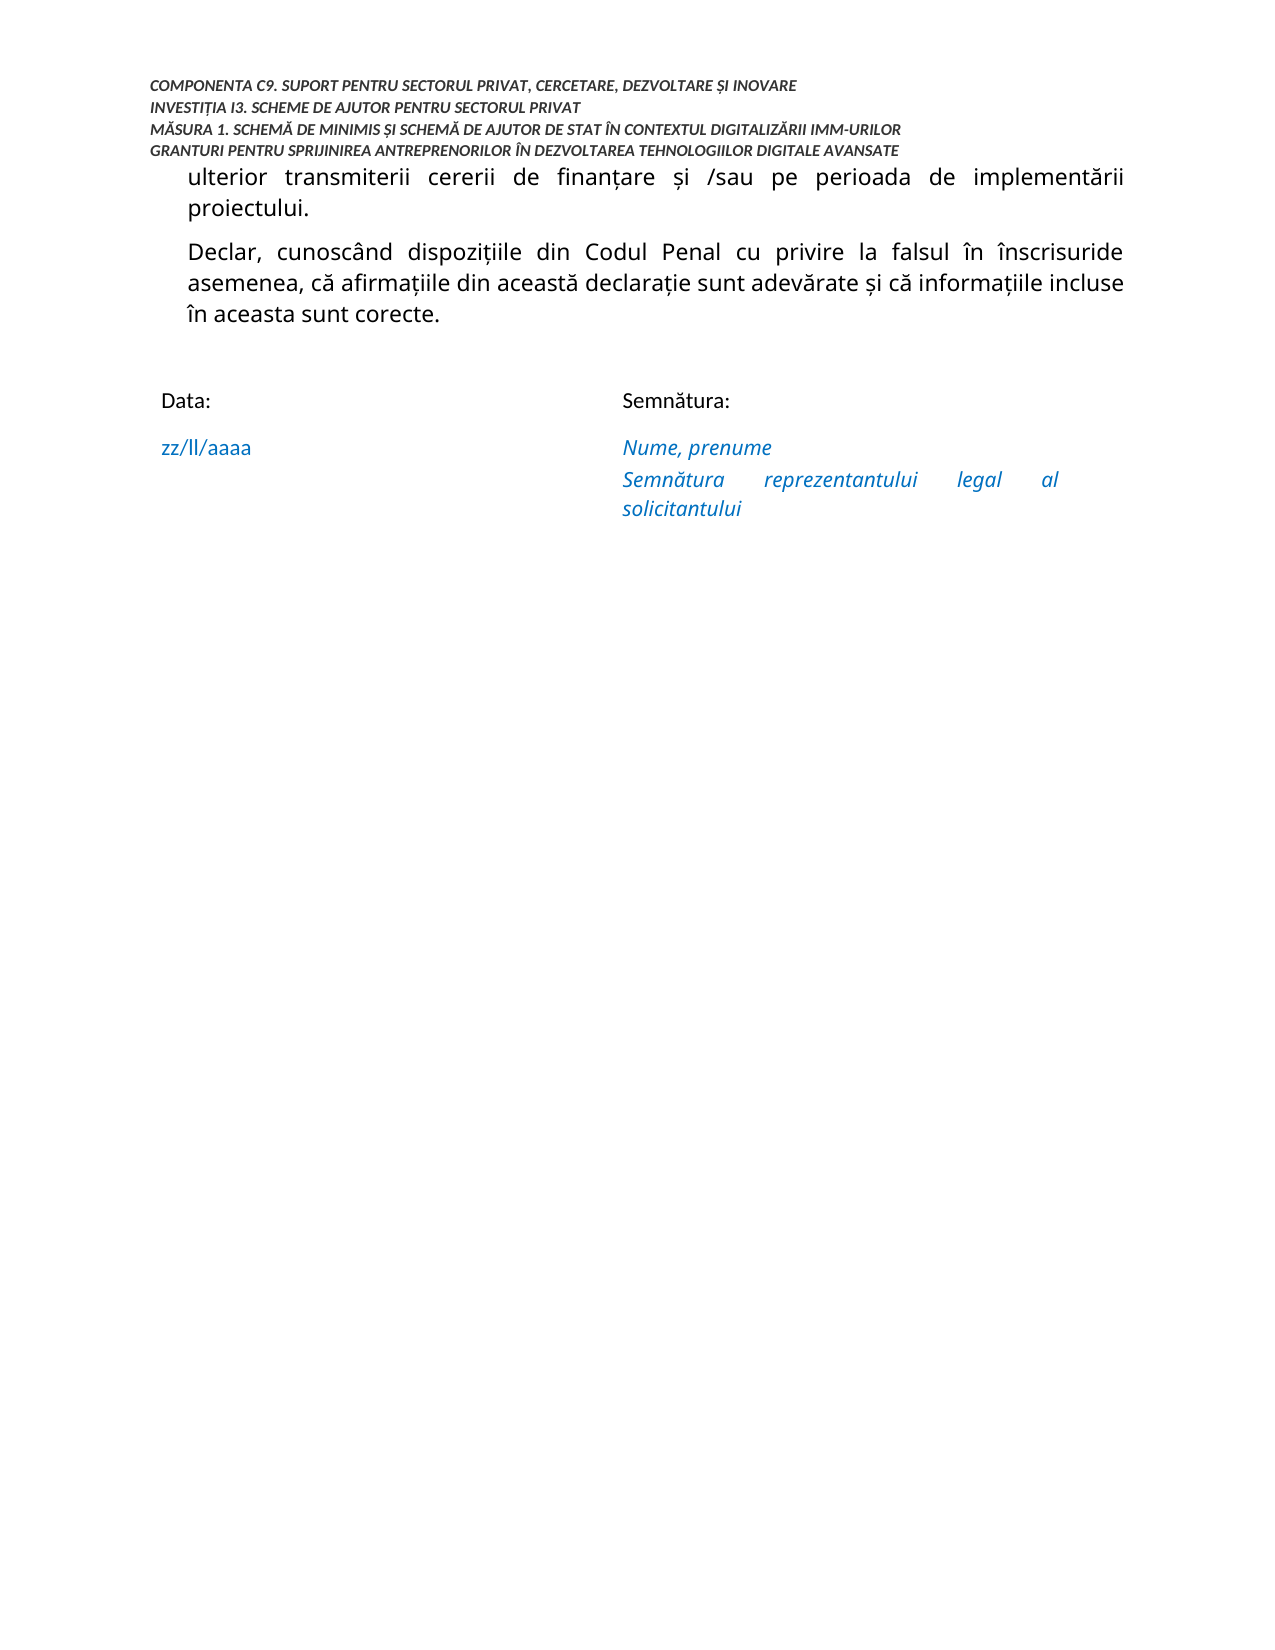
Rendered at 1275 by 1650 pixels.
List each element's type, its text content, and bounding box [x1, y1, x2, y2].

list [187, 161, 1125, 223]
table_header Semnătura: Nume, prenume Semnătura reprezentantului legal al solicitantului [611, 386, 1072, 526]
table_header Data: zz/ll/aaaa [150, 386, 611, 526]
list Declar, cunoscând dispoziţiile din Codul Penal cu privire la falsul în înscrisuride asemenea, că afirmaţiile din această declaraţie sunt adevărate şi că informaţiile incluse în aceasta sunt corecte. [187, 236, 1125, 330]
